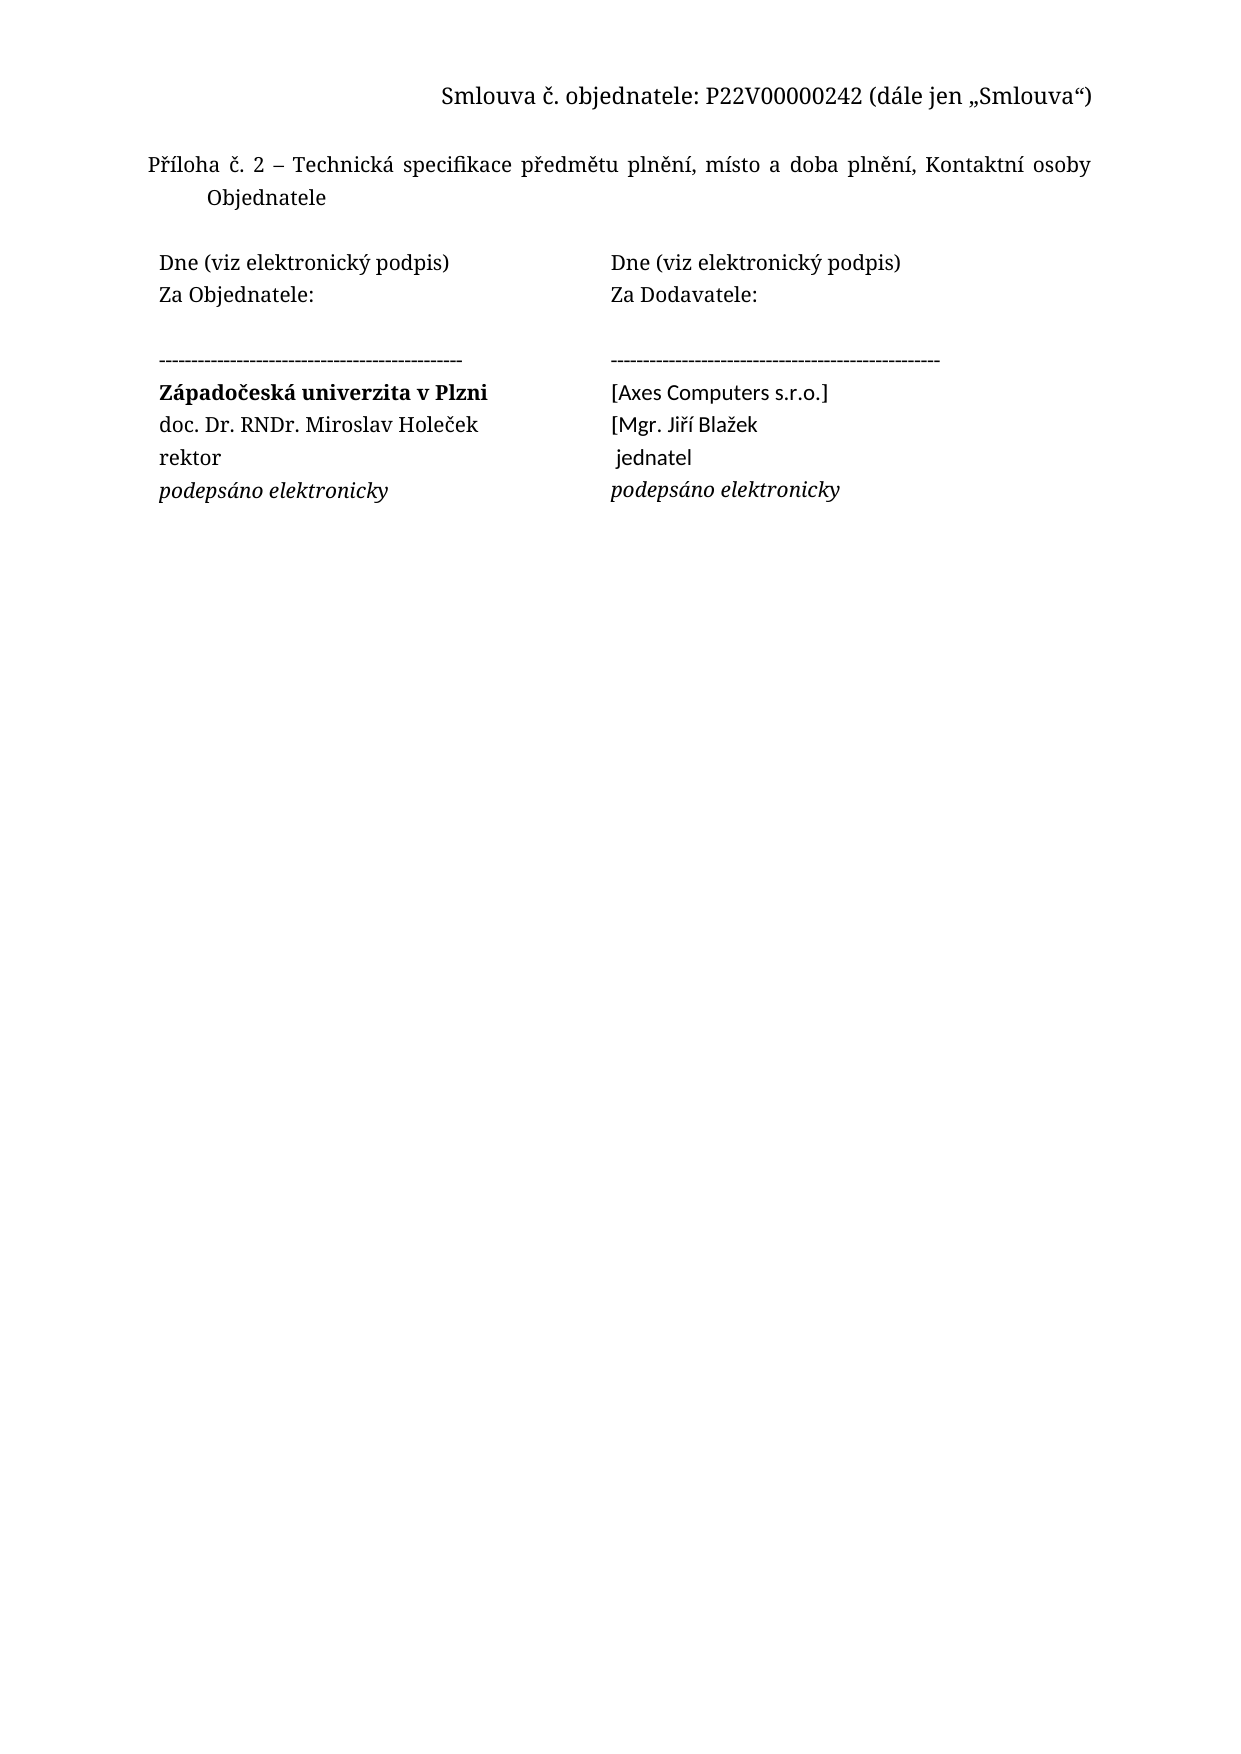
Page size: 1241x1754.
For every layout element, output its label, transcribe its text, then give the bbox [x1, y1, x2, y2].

text Příloha č. 2 – Technická specifikace předmětu plnění, místo a doba plnění, Kontaktní osoby Objednatele [148, 150, 1093, 211]
table_header Dne (viz elektronický podpis) Za Objednatele: ----------------------------------------------- Západočeská univerzita v Plzni doc. Dr. RNDr. Miroslav Holeček rektor podepsáno elektronicky [148, 248, 599, 508]
table_header Dne (viz elektronický podpis) Za Dodavatele: --------------------------------------------------- [Axes Computers s.r.o.] [Mgr. Jiří Blažek jednatel podepsáno elektronicky [599, 248, 1051, 508]
